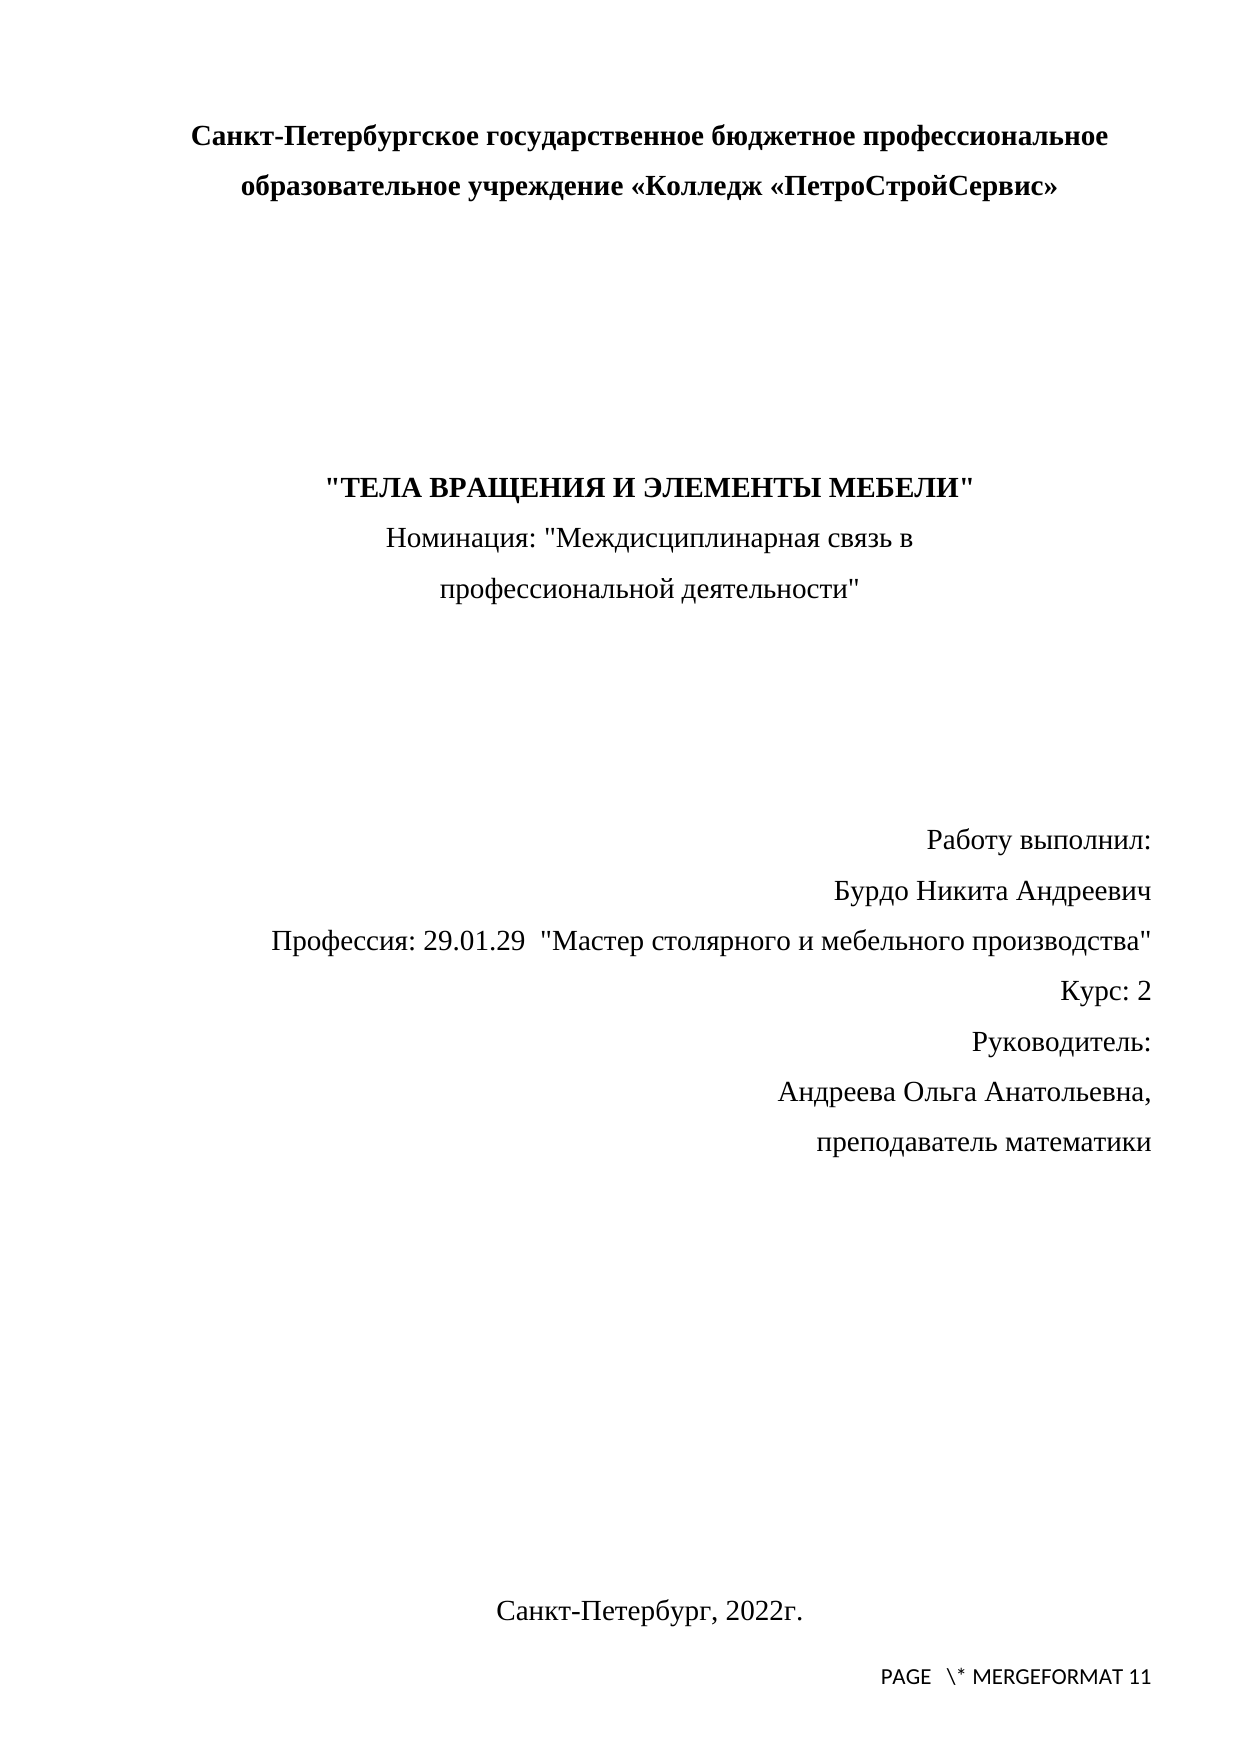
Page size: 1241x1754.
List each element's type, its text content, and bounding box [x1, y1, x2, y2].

text Руководитель: [148, 1024, 1152, 1057]
text Работу выполнил: [148, 822, 1152, 856]
text профессиональной деятельности" [148, 571, 1152, 604]
text "ТЕЛА ВРАЩЕНИЯ И ЭЛЕМЕНТЫ МЕБЕЛИ" [148, 470, 1152, 504]
text Санкт-Петербург, 2022г. [148, 1593, 1152, 1627]
text Санкт-Петербургское государственное бюджетное профессиональное образовательное учреждение «Колледж «ПетроСтройСервис» [148, 118, 1152, 202]
text Курс: 2 [148, 973, 1152, 1007]
text Номинация: "Междисциплинарная связь в [148, 521, 1152, 554]
text Бурдо Никита Андреевич [148, 873, 1152, 906]
text Андреева Ольга Анатольевна, [148, 1074, 1152, 1108]
text Профессия: 29.01.29 "Мастер столярного и мебельного производства" [148, 923, 1152, 957]
text преподаватель математики [148, 1124, 1152, 1158]
